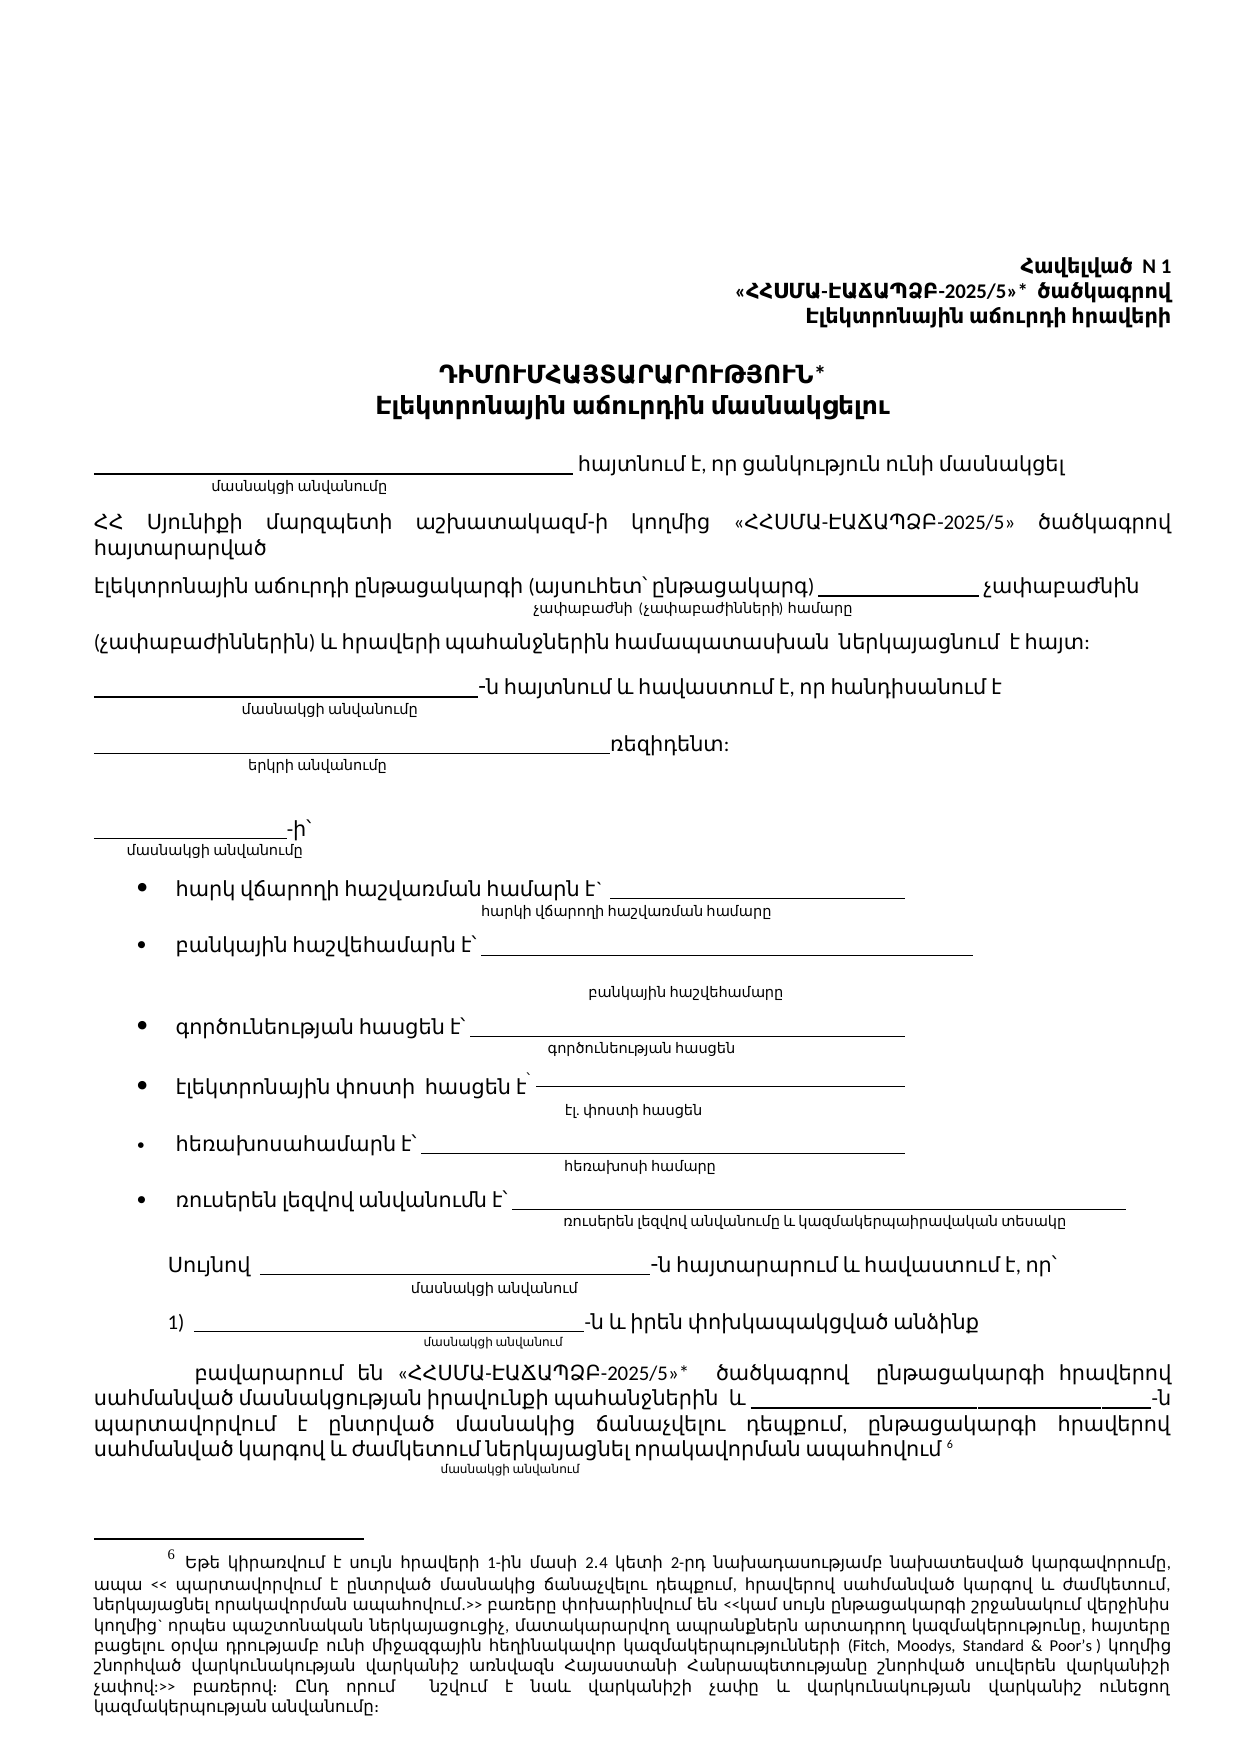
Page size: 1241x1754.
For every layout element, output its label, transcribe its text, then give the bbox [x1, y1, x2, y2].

text Հավելված N 1 [94, 253, 1171, 278]
text Էլեկտրոնային աճուրդի հրավերի [94, 304, 1171, 329]
text մասնակցի անվանումը [94, 477, 1171, 507]
text չափաբաժնի (չափաբաժինների) համարը [94, 599, 1171, 629]
list ռուսերեն լեզվով անվանումն է՝ [138, 1187, 1171, 1213]
text -ի՝ [94, 816, 1171, 841]
list հարկ վճարողի հաշվառման համարն է` [138, 872, 1171, 902]
text (չափաբաժիններին) և հրավերի պահանջներին համապատասխան ներկայացնում է հայտ: [94, 629, 1171, 655]
text մասնակցի անվանում [94, 1462, 1171, 1487]
list հեռախոսահամարն է՝ [138, 1131, 1171, 1157]
text -ն հայտնում և հավաստում է, որ հանդիսանում է [94, 670, 1171, 701]
text «ՀՀՍՄԱ-ԷԱՃԱՊՁԲ-2025/5»* ծածկագրով [94, 278, 1171, 304]
subtitle Էլեկտրոնային աճուրդին մասնակցելու [94, 390, 1171, 421]
text բանկային հաշվեհամարը [94, 983, 1171, 1014]
list գործունեության հասցեն է՝ [138, 1014, 1171, 1040]
text երկրի անվանումը [94, 756, 1171, 787]
text հարկի վճարողի հաշվառման համարը [94, 902, 1171, 933]
text ռուսերեն լեզվով անվանումը և կազմակերպաիրավական տեսակը [94, 1213, 1171, 1243]
text 1) -ն և իրեն փոխկապակցված անձինք [94, 1309, 1171, 1335]
text ռեզիդենտ: [94, 731, 1171, 756]
text ՀՀ Սյունիքի մարզպետի աշխատակազմ-ի կողմից «ՀՀՍՄԱ-ԷԱՃԱՊՁԲ-2025/5» ծածկագրով հայտարարված [94, 507, 1171, 561]
text հայտնում է, որ ցանկություն ունի մասնակցել [94, 451, 1171, 477]
text էլ. փոստի հասցեն [94, 1101, 1171, 1131]
text մասնակցի անվանումը [94, 701, 1171, 731]
list բանկային հաշվեհամարն է՝ [138, 933, 1171, 983]
text մասնակցի անվանում [94, 1279, 1171, 1309]
list էլեկտրոնային փոստի հասցեն է՝ [138, 1070, 1171, 1101]
text Սույնով -ն հայտարարում և հավաստում է, որ՝ [94, 1248, 1171, 1279]
text մասնակցի անվանումը [94, 841, 1171, 872]
text բավարարում են «ՀՀՍՄԱ-ԷԱՃԱՊՁԲ-2025/5»* ծածկագրով ընթացակարգի հրավերով սահմանված մասնակցության իրավունքի պահանջներին և -ն պարտավորվում է ընտրված մասնակից ճանաչվելու դեպքում, ընթացակարգի հրավերով սահմանված կարգով և ժամկետում ներկայացնել որակավորման ապահովում [94, 1360, 1171, 1462]
text հեռախոսի համարը [462, 1157, 1171, 1187]
text գործունեության հասցեն [94, 1040, 1171, 1070]
text մասնակցի անվանում [94, 1335, 1171, 1360]
text էլեկտրոնային աճուրդի ընթացակարգի (այսուհետ՝ ընթացակարգ) չափաբաժնին [94, 573, 1171, 599]
text ԴԻՄՈՒՄՀԱՅՏԱՐԱՐՈՒԹՅՈՒՆ* [94, 360, 1171, 390]
